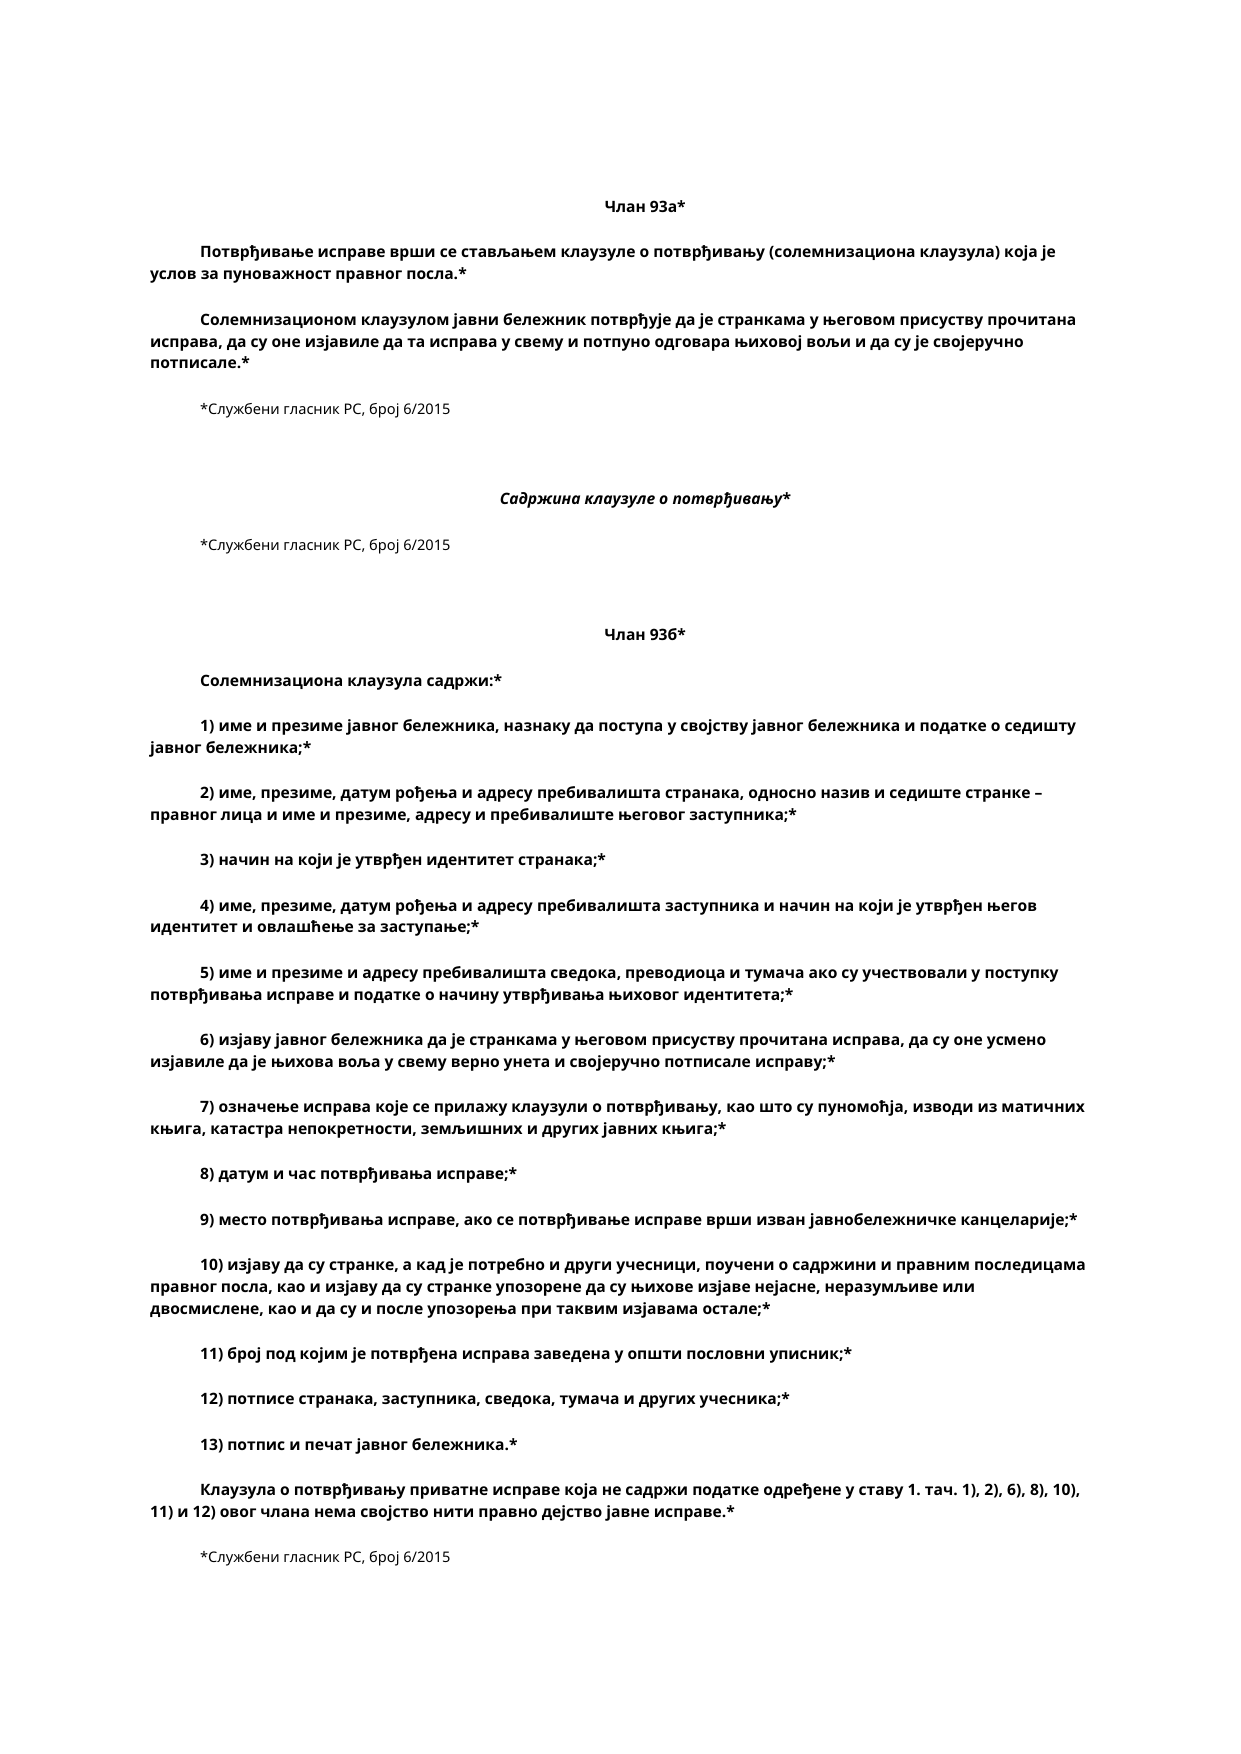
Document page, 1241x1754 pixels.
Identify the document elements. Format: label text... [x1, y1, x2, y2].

text 8) датум и час потврђивања исправе;* [150, 1162, 1090, 1184]
text 12) потписе странака, заступника, сведока, тумача и других учесника;* [150, 1387, 1090, 1409]
text Солемнизациона клаузула садржи:* [150, 669, 1090, 691]
text Члан 93а* [150, 195, 1090, 217]
text 11) број под којим је потврђена исправа заведена у општи пословни уписник;* [150, 1342, 1090, 1364]
text *Службени гласник РС, број 6/2015 [150, 1545, 1090, 1567]
text 10) изјаву да су странке, а кад је потребно и други учесници, поучени о садржини и правним последицама правног посла, као и изјаву да су странке упозорене да су њихове изјаве нејасне, неразумљиве или двосмислене, као и да су и после упозорења при таквим изјавама остале;* [150, 1253, 1090, 1319]
text 1) име и презиме јавног бележника, назнаку да поступа у својству јавног бележника и податке о седишту јавног бележника;* [150, 714, 1090, 758]
text 9) место потврђивања исправе, ако се потврђивање исправе врши изван јавнобележничке канцеларије;* [150, 1208, 1090, 1230]
text 3) начин на који је утврђен идентитет странака;* [150, 848, 1090, 870]
text 2) име, презиме, датум рођења и адресу пребивалишта странака, односно назив и седиште странке – правног лица и име и презиме, адресу и пребивалиште његовог заступника;* [150, 781, 1090, 825]
text *Службени гласник РС, број 6/2015 [150, 533, 1090, 555]
text Члан 93б* [150, 623, 1090, 645]
text 6) изјаву јавног бележника да је странкама у његовом присуству прочитана исправа, да су оне усмено изјавиле да је њихова воља у свему верно унета и својеручно потписале исправу;* [150, 1028, 1090, 1072]
text 13) потпис и печат јавног бележника.* [150, 1433, 1090, 1455]
text 7) означење исправа које се прилажу клаузули о потврђивању, као што су пуномоћја, изводи из матичних књига, катастра непокретности, земљишних и других јавних књига;* [150, 1095, 1090, 1139]
text Клаузула о потврђивању приватне исправе која не садржи податке одређене у ставу 1. тач. 1), 2), 6), 8), 10), 11) и 12) овог члана нема својство нити правно дејство јавне исправе.* [150, 1478, 1090, 1522]
text 5) име и презиме и адресу пребивалишта сведока, преводиоца и тумача ако су учествовали у поступку потврђивања исправе и податке о начину утврђивања њиховог идентитета;* [150, 961, 1090, 1005]
text 4) име, презиме, датум рођења и адресу пребивалишта заступника и начин на који је утврђен његов идентитет и овлашћење за заступање;* [150, 894, 1090, 937]
text Солемнизационом клаузулом јавни бележник потврђује да је странкама у његовом присуству прочитана исправа, да су оне изјавиле да та исправа у свему и потпуно одговара њиховој вољи и да су је својеручно потписале.* [150, 308, 1090, 373]
text *Службени гласник РС, број 6/2015 [150, 397, 1090, 419]
text Потврђивање исправе врши се стављањем клаузуле о потврђивању (солемнизациона клаузула) која је услов за пуноважност правног посла.* [150, 241, 1090, 284]
text Садржина клаузуле о потврђивању* [150, 487, 1090, 509]
